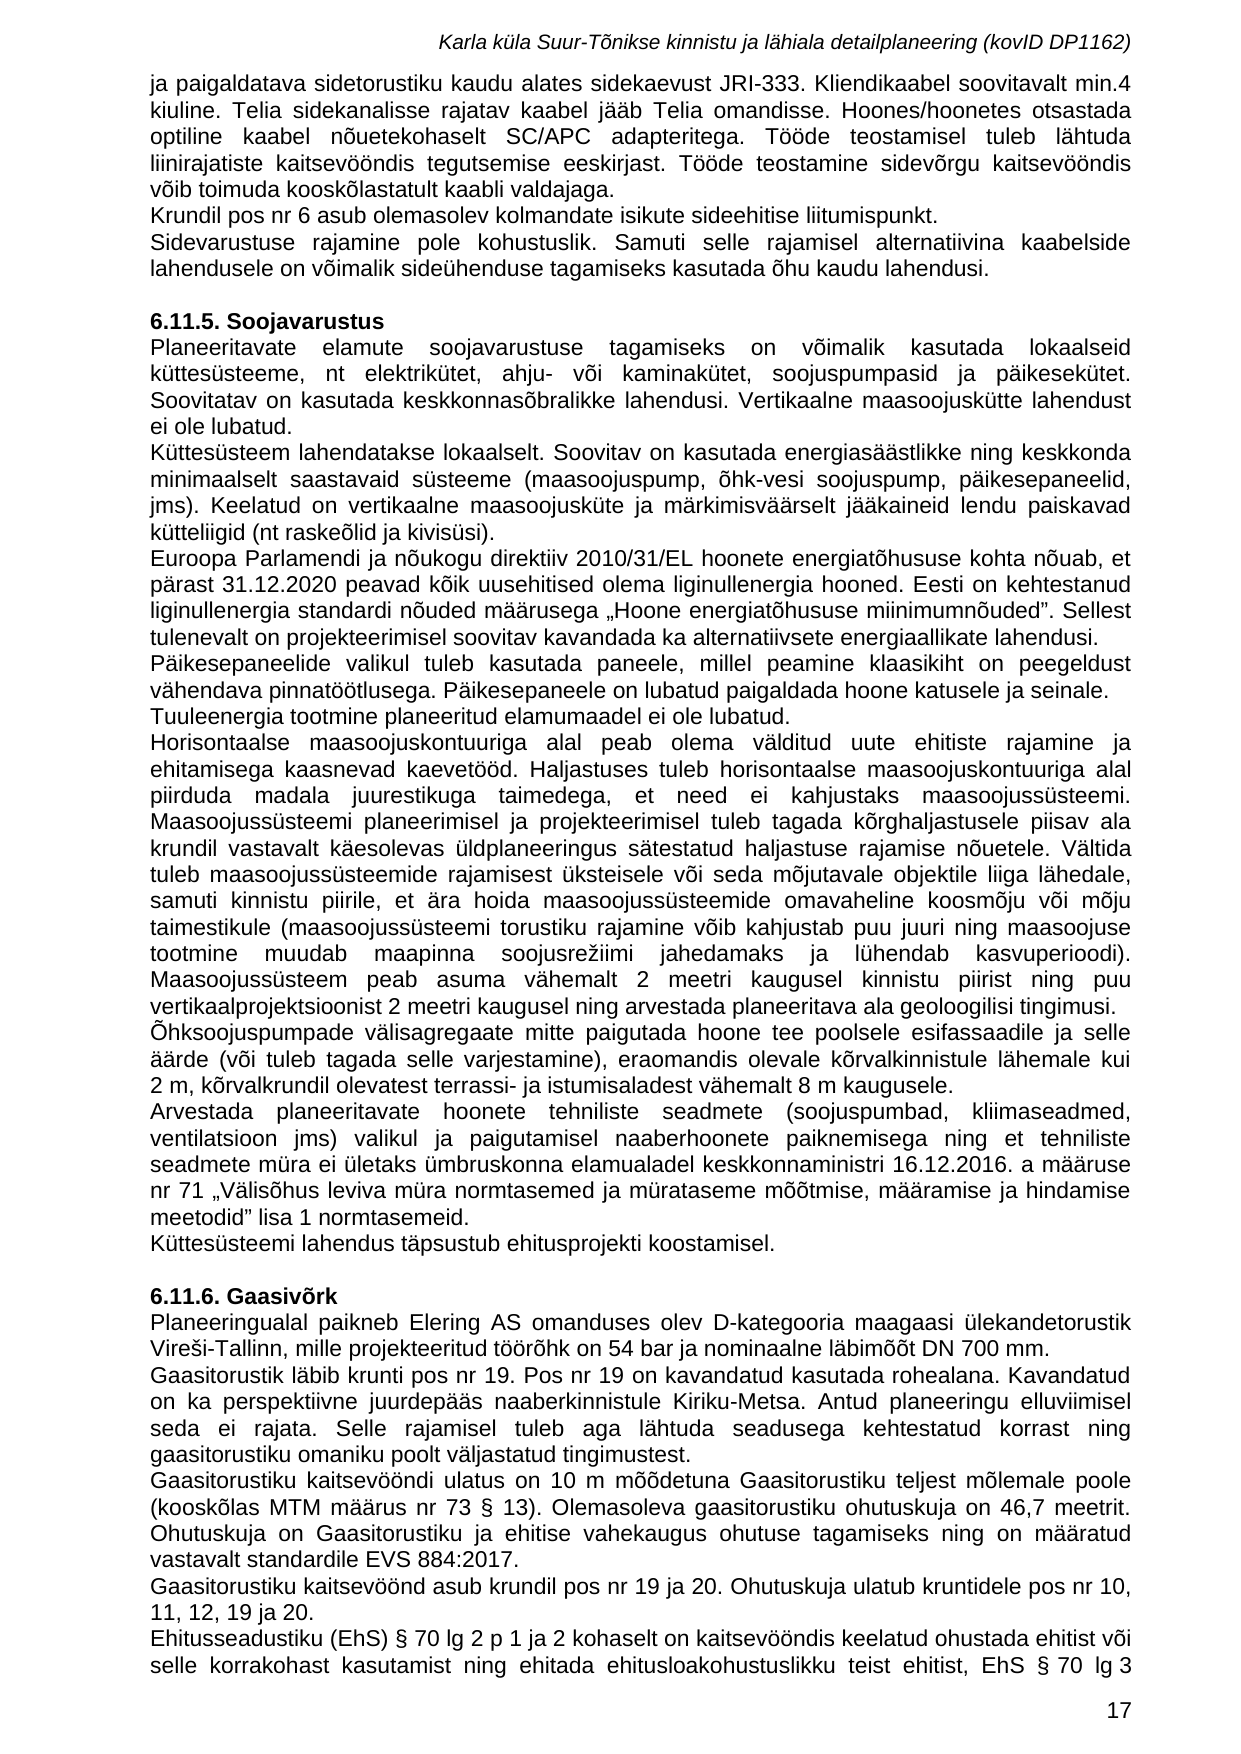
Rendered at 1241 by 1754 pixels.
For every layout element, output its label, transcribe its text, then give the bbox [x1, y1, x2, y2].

subtitle Soojavarustus [150, 308, 1132, 334]
text Gaasitorustiku kaitsevöönd asub krundil pos nr 19 ja 20. Ohutuskuja ulatub kruntidele pos nr 10, 11, 12, 19 ja 20. [150, 1573, 1132, 1625]
text Tuuleenergia tootmine planeeritud elamumaadel ei ole lubatud. [150, 703, 1132, 729]
text Sidevarustuse rajamine pole kohustuslik. Samuti selle rajamisel alternatiivina kaabelside lahendusele on võimalik sideühenduse tagamiseks kasutada õhu kaudu lahendusi. [150, 228, 1132, 281]
text Planeeringualal paikneb Elering AS omanduses olev D-kategooria maagaasi ülekandetorustik Vireši-Tallinn, mille projekteeritud töörõhk on 54 bar ja nominaalne läbimõõt DN 700 mm. [150, 1309, 1132, 1362]
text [150, 1625, 1132, 1678]
text Gaasitorustiku kaitsevööndi ulatus on 10 m mõõdetuna Gaasitorustiku teljest mõlemale poole (kooskõlas MTM määrus nr 73 § 13). Olemasoleva gaasitorustiku ohutuskuja on 46,7 meetrit. Ohutuskuja on Gaasitorustiku ja ehitise vahekaugus ohutuse tagamiseks ning on määratud vastavalt standardile EVS 884:2017. [150, 1467, 1132, 1573]
text Gaasitorustik läbib krunti pos nr 19. Pos nr 19 on kavandatud kasutada rohealana. Kavandatud on ka perspektiivne juurdepääs naaberkinnistule Kiriku-Metsa. Antud planeeringu elluviimisel seda ei rajata. Selle rajamisel tuleb aga lähtuda seadusega kehtestatud korrast ning gaasitorustiku omaniku poolt väljastatud tingimustest. [150, 1362, 1132, 1467]
text Küttesüsteem lahendatakse lokaalselt. Soovitav on kasutada energiasäästlikke ning keskkonda minimaalselt saastavaid süsteeme (maasoojuspump, õhk-vesi soojuspump, päikesepaneelid, jms). Keelatud on vertikaalne maasoojusküte ja märkimisväärselt jääkaineid lendu paiskavad kütteliigid (nt raskeõlid ja kivisüsi). [150, 439, 1132, 545]
text Horisontaalse maasoojuskontuuriga alal peab olema välditud uute ehitiste rajamine ja ehitamisega kaasnevad kaevetööd. Haljastuses tuleb horisontaalse maasoojuskontuuriga alal piirduda madala juurestikuga taimedega, et need ei kahjustaks maasoojussüsteemi. Maasoojussüsteemi planeerimisel ja projekteerimisel tuleb tagada kõrghaljastusele piisav ala krundil vastavalt käesolevas üldplaneeringus sätestatud haljastuse rajamise nõuetele. Vältida tuleb maasoojussüsteemide rajamisest üksteisele või seda mõjutavale objektile liiga lähedale, samuti kinnistu piirile, et ära hoida maasoojussüsteemide omavaheline koosmõju või mõju taimestikule (maasoojussüsteemi torustiku rajamine võib kahjustab puu juuri ning maasoojuse tootmine muudab maapinna soojusrežiimi jahedamaks ja lühendab kasvuperioodi). Maasoojussüsteem peab asuma vähemalt 2 meetri kaugusel kinnistu piirist ning puu vertikaalprojektsioonist 2 meetri kaugusel ning arvestada planeeritava ala geoloogilisi tingimusi. [150, 729, 1132, 1019]
text Päikesepaneelide valikul tuleb kasutada paneele, millel peamine klaasikiht on peegeldust vähendava pinnatöötlusega. Päikesepaneele on lubatud paigaldada hoone katusele ja seinale. [150, 650, 1132, 703]
text Planeeritavate elamute soojavarustuse tagamiseks on võimalik kasutada lokaalseid küttesüsteeme, nt elektrikütet, ahju- või kaminakütet, soojuspumpasid ja päikesekütet. Soovitatav on kasutada keskkonnasõbralikke lahendusi. Vertikaalne maasoojuskütte lahendust ei ole lubatud. [150, 334, 1132, 439]
text Õhksoojuspumpade välisagregaate mitte paigutada hoone tee poolsele esifassaadile ja selle äärde (või tuleb tagada selle varjestamine), eraomandis olevale kõrvalkinnistule lähemale kui 2 m, kõrvalkrundil olevatest terrassi- ja istumisaladest vähemalt 8 m kaugusele. [150, 1019, 1132, 1098]
subtitle Gaasivõrk [150, 1283, 1132, 1309]
text Arvestada planeeritavate hoonete tehniliste seadmete (soojuspumbad, kliimaseadmed, ventilatsioon jms) valikul ja paigutamisel naaberhoonete paiknemisega ning et tehniliste seadmete müra ei ületaks ümbruskonna elamualadel keskkonnaministri 16.12.2016. a määruse nr 71 „Välisõhus leviva müra normtasemed ja mürataseme mõõtmise, määramise ja hindamise meetodid” lisa 1 normtasemeid. [150, 1098, 1132, 1230]
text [150, 70, 1132, 202]
text Küttesüsteemi lahendus täpsustub ehitusprojekti koostamisel. [150, 1230, 1132, 1256]
text Euroopa Parlamendi ja nõukogu direktiiv 2010/31/EL hoonete energiatõhususe kohta nõuab, et pärast 31.12.2020 peavad kõik uusehitised olema liginullenergia hooned. Eesti on kehtestanud liginullenergia standardi nõuded määrusega „Hoone energiatõhususe miinimumnõuded”. Sellest tulenevalt on projekteerimisel soovitav kavandada ka alternatiivsete energiaallikate lahendusi. [150, 545, 1132, 650]
text Krundil pos nr 6 asub olemasolev kolmandate isikute sideehitise liitumispunkt. [150, 202, 1132, 228]
